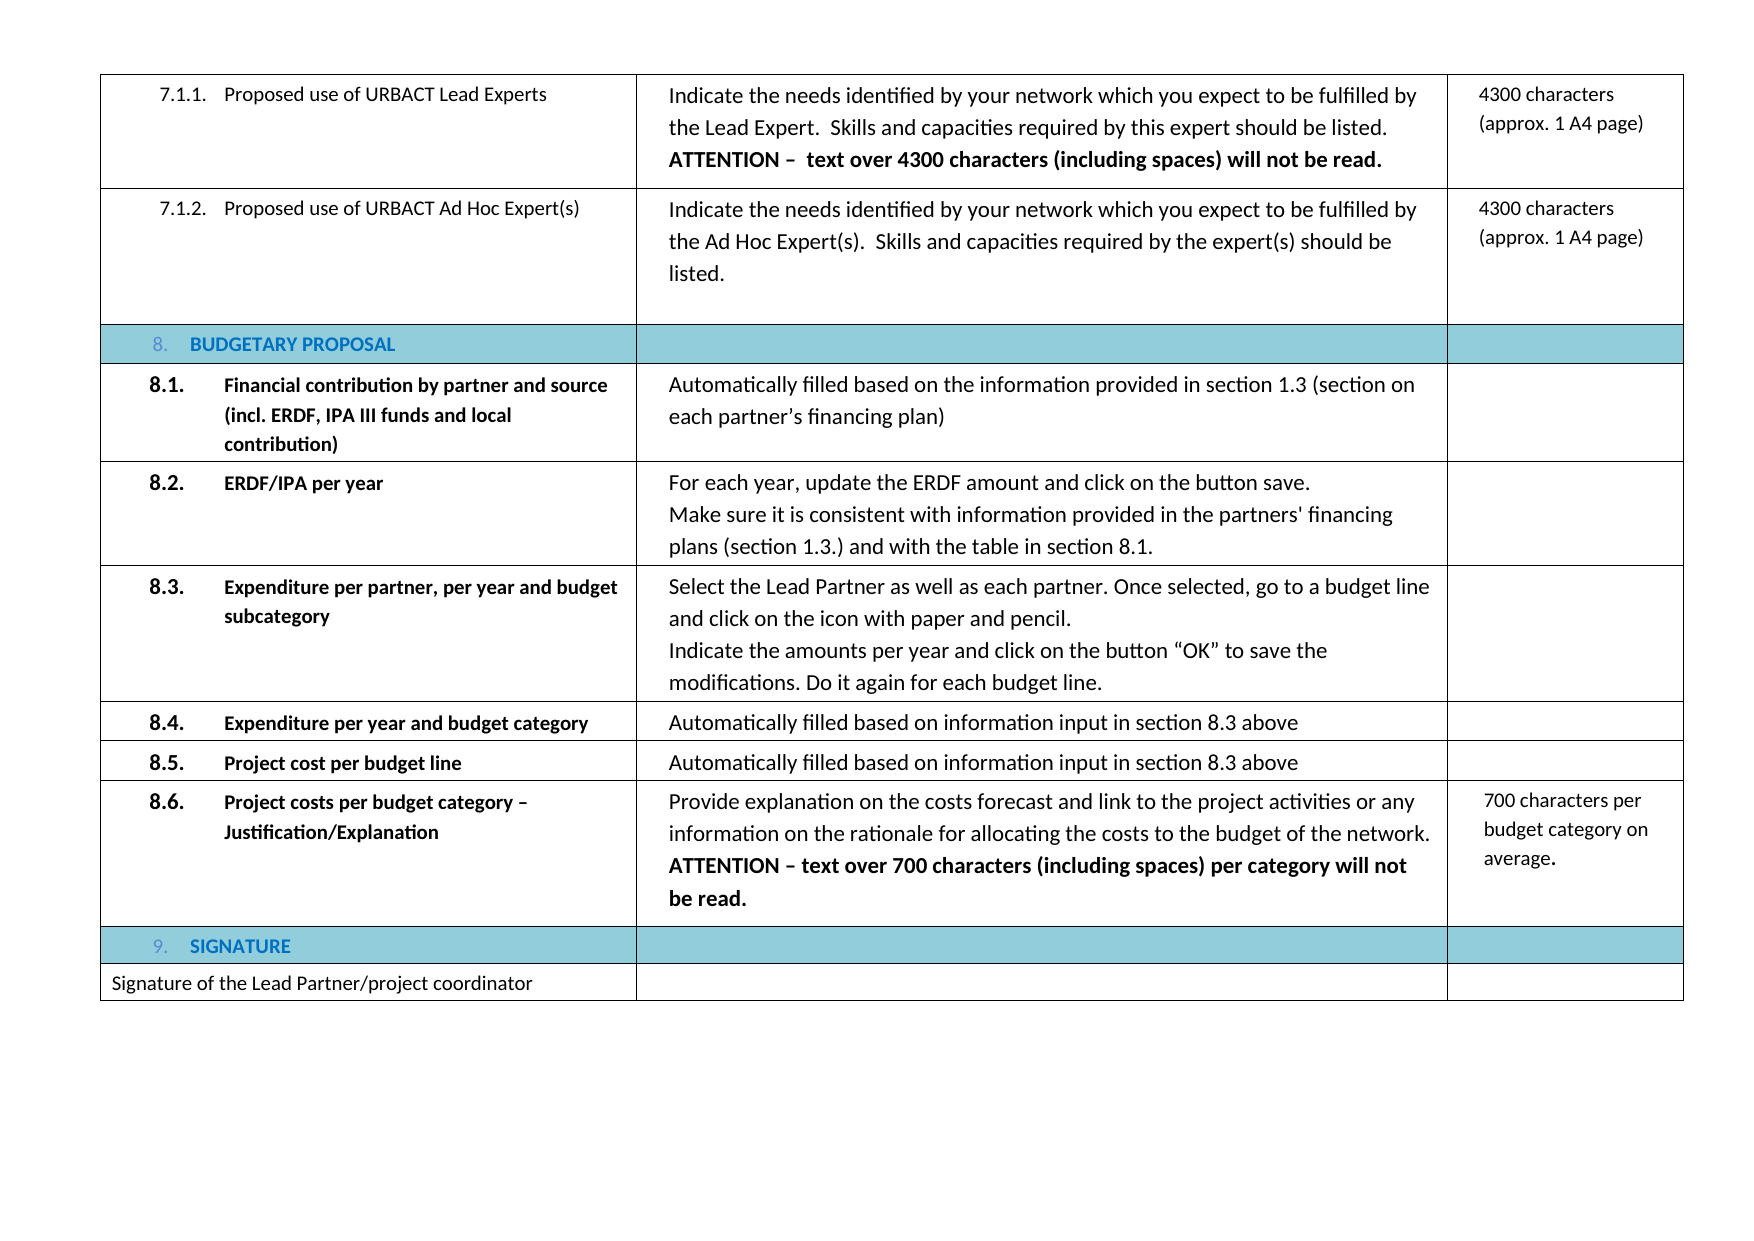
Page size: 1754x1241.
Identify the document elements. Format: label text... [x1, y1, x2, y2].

table_cell [637, 927, 1447, 963]
table_cell BUDGETARY PROPOSAL [101, 325, 636, 363]
table_cell Select the Lead Partner as well as each partner. Once selected, go to a budget line and click on the icon with paper and pencil. Indicate the amounts per year and click on the button “OK” to save the modifications. Do it again for each budget line. [637, 566, 1447, 701]
table_cell SIGNATURE [101, 927, 636, 963]
table_cell [1448, 462, 1683, 565]
table_cell Expenditure per year and budget category [101, 702, 636, 740]
table_cell [1448, 964, 1683, 1000]
table_cell Proposed use of URBACT Ad Hoc Expert(s) [101, 189, 636, 324]
table_cell ERDF/IPA per year [101, 462, 636, 565]
table_cell Indicate the needs identified by your network which you expect to be fulfilled by the Lead Expert. Skills and capacities required by this expert should be listed. ATTENTION – text over 4300 characters (including spaces) will not be read. [637, 75, 1447, 188]
table_cell [637, 964, 1447, 1000]
table_cell Financial contribution by partner and source (incl. ERDF, IPA III funds and local contribution) [101, 364, 636, 461]
table_cell Automatically filled based on information input in section 8.3 above [637, 702, 1447, 740]
table_cell [637, 325, 1447, 363]
table_cell Project costs per budget category – Justification/Explanation [101, 781, 636, 926]
table_cell For each year, update the ERDF amount and click on the button save. Make sure it is consistent with information provided in the partners' financing plans (section 1.3.) and with the table in section 8.1. [637, 462, 1447, 565]
table_cell [1448, 364, 1683, 461]
table_cell Expenditure per partner, per year and budget subcategory [101, 566, 636, 701]
table_cell [1448, 741, 1683, 780]
table_cell 700 characters per budget category on average. [1448, 781, 1683, 926]
table_cell 4300 characters (approx. 1 A4 page) [1448, 189, 1683, 324]
table_cell Project cost per budget line [101, 741, 636, 780]
table_cell [1448, 702, 1683, 740]
table_cell Automatically filled based on the information provided in section 1.3 (section on each partner’s financing plan) [637, 364, 1447, 461]
table_cell [1448, 325, 1683, 363]
table_cell 4300 characters (approx. 1 A4 page) [1448, 75, 1683, 188]
table_cell Automatically filled based on information input in section 8.3 above [637, 741, 1447, 780]
table_cell [1448, 566, 1683, 701]
table_cell Indicate the needs identified by your network which you expect to be fulfilled by the Ad Hoc Expert(s). Skills and capacities required by the expert(s) should be listed. [637, 189, 1447, 324]
table_cell Provide explanation on the costs forecast and link to the project activities or any information on the rationale for allocating the costs to the budget of the network. ATTENTION – text over 700 characters (including spaces) per category will not be read. [637, 781, 1447, 926]
table_cell Proposed use of URBACT Lead Experts [101, 75, 636, 188]
table_cell Signature of the Lead Partner/project coordinator [101, 964, 636, 1000]
table_cell [1448, 927, 1683, 963]
